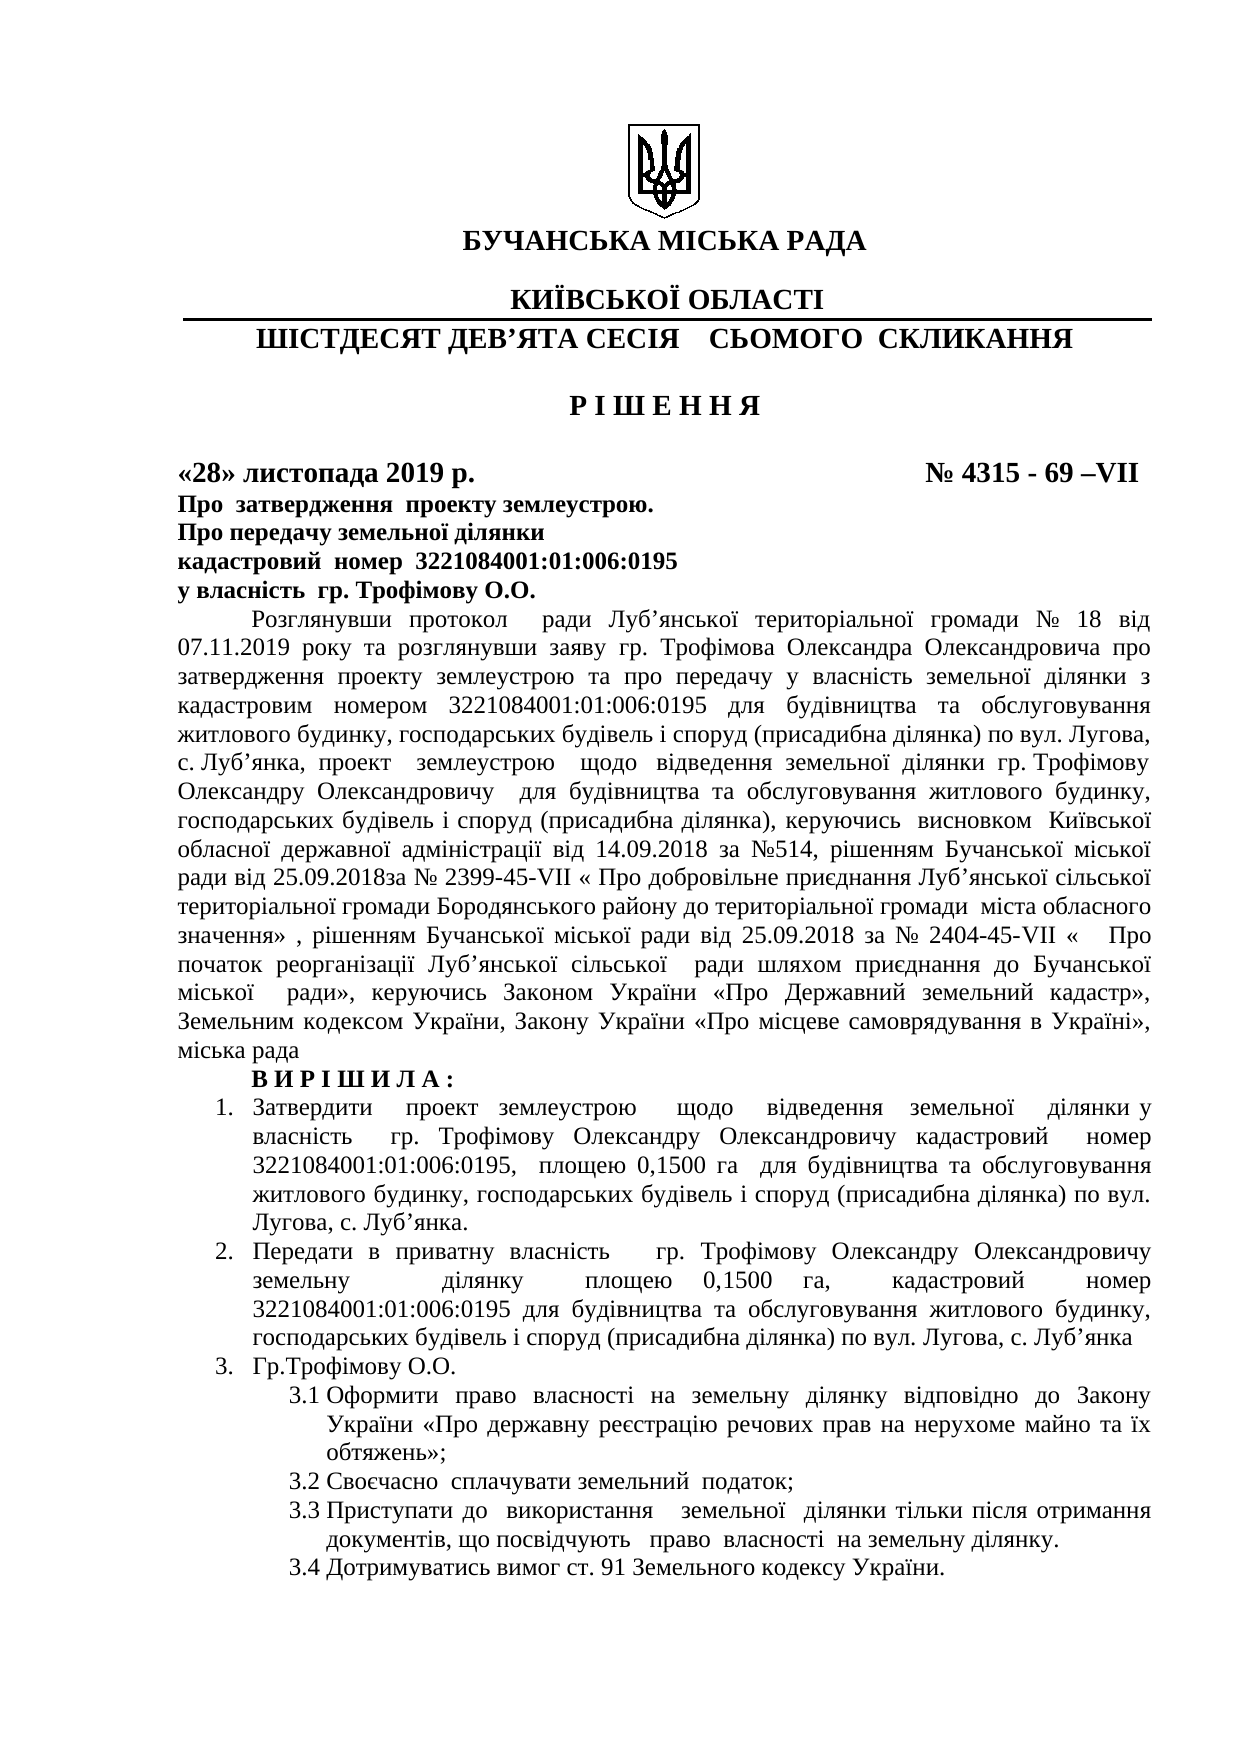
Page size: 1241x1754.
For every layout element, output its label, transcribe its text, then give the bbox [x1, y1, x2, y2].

list Своєчасно сплачувати земельний податок; [288, 1466, 1152, 1495]
text «28» листопада 2019 р. № 4315 - 69 –VІІ [177, 455, 1152, 489]
text кадастровий номер 3221084001:01:006:0195 [177, 546, 1152, 575]
text Р І Ш Е Н Н Я [177, 388, 1152, 422]
text у власність гр. Трофімову О.О. [177, 575, 1152, 604]
text Про затвердження проекту землеустрою. [177, 489, 1152, 517]
text ШІСТДЕСЯТ ДЕВ’ЯТА СЕСІЯ СЬОМОГО СКЛИКАННЯ [177, 321, 1152, 354]
text КИЇВСЬКОЇ ОБЛАСТІ [183, 282, 1152, 318]
list Передати в приватну власність гр. Трофімову Олександру Олександровичу земельну ділянку площею 0,1500 га, кадастровий номер 3221084001:01:006:0195 для будівництва та обслуговування житлового будинку, господарських будівель і споруд (присадибна ділянка) по вул. Лугова, с. Луб’янка [215, 1236, 1152, 1351]
text В И Р І Ш И Л А : [177, 1064, 1152, 1092]
list Оформити право власності на земельну ділянку відповідно до Закону України «Про державну реєстрацію речових прав на нерухоме майно та їх обтяжень»; [288, 1380, 1152, 1466]
text БУЧАНСЬКА МІСЬКА РАДА [177, 223, 1152, 256]
list Затвердити проект землеустрою щодо відведення земельної ділянки у власність гр. Трофімову Олександру Олександровичу кадастровий номер 3221084001:01:006:0195, площею 0,1500 га для будівництва та обслуговування житлового будинку, господарських будівель і споруд (присадибна ділянка) по вул. Лугова, с. Луб’янка. [215, 1092, 1152, 1236]
text Про передачу земельної ділянки [177, 517, 1152, 546]
list Приступати до використання земельної ділянки тільки після отримання документів, що посвідчують право власності на земельну ділянку. [288, 1495, 1152, 1552]
list Гр.Трофімову О.О. [215, 1351, 1152, 1380]
text Розглянувши протокол ради Луб’янської територіальної громади № 18 від 07.11.2019 року та розглянувши заяву гр. Трофімова Олександра Олександровича про затвердження проекту землеустрою та про передачу у власність земельної ділянки з кадастровим номером 3221084001:01:006:0195 для будівництва та обслуговування житлового будинку, господарських будівель і споруд (присадибна ділянка) по вул. Лугова, с. Луб’янка, проект землеустрою щодо відведення земельної ділянки гр. Трофімову Олександру Олександровичу для будівництва та обслуговування житлового будинку, господарських будівель і споруд (присадибна ділянка), керуючись висновком Київської обласної державної адміністрації від 14.09.2018 за №514, рішенням Бучанської міської ради від 25.09.2018за № 2399-45-VІІ « Про добровільне приєднання Луб’янської сільської територіальної громади Бородянського району до територіальної громади міста обласного значення» , рішенням Бучанської міської ради від 25.09.2018 за № 2404-45-VІІ « Про початок реорганізації Луб’янської сільської ради шляхом приєднання до Бучанської міської ради», керуючись Законом України «Про Державний земельний кадастр», Земельним кодексом України, Закону України «Про місцеве самоврядування в Україні», міська рада [177, 604, 1152, 1064]
list Дотримуватись вимог ст. 91 Земельного кодексу України. [288, 1552, 1152, 1581]
